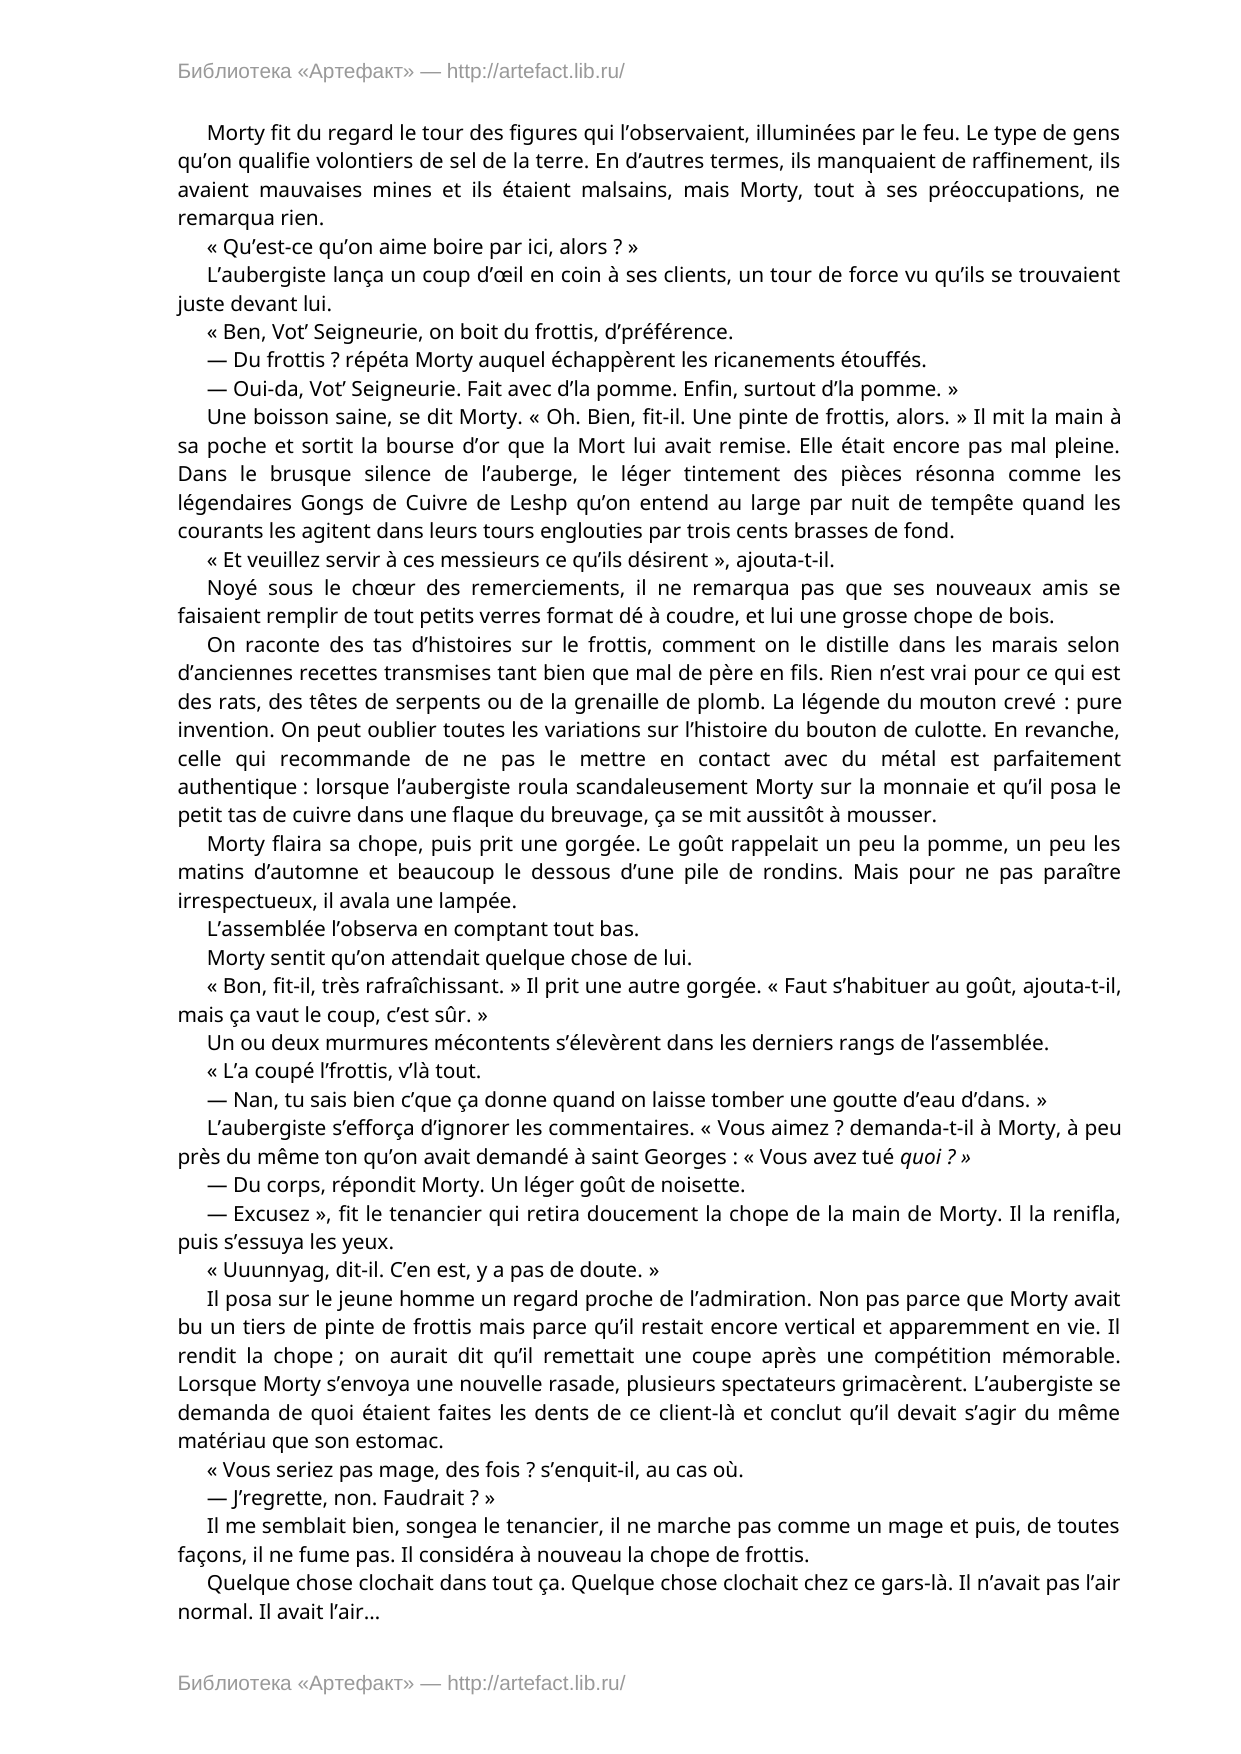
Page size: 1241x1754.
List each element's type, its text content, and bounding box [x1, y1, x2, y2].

text « Uuunnyag, dit-il. C’en est, y a pas de doute. » [177, 1256, 1122, 1284]
text Quelque chose clochait dans tout ça. Quelque chose clochait chez ce gars-là. Il n’avait pas l’air normal. Il avait l’air… [177, 1568, 1122, 1625]
text — J’regrette, non. Faudrait ? » [177, 1483, 1122, 1512]
text — Oui-da, Vot’ Seigneurie. Fait avec d’la pomme. Enfin, surtout d’la pomme. » [177, 374, 1122, 402]
text L’assemblée l’observa en comptant tout bas. [177, 914, 1122, 943]
text — Nan, tu sais bien c’que ça donne quand on laisse tomber une goutte d’eau d’dans. » [177, 1085, 1122, 1113]
text Il me semblait bien, songea le tenancier, il ne marche pas comme un mage et puis, de toutes façons, il ne fume pas. Il considéra à nouveau la chope de frottis. [177, 1512, 1122, 1568]
text Morty fit du regard le tour des figures qui l’observaient, illuminées par le feu. Le type de gens qu’on qualifie volontiers de sel de la terre. En d’autres termes, ils manquaient de raffinement, ils avaient mauvaises mines et ils étaient malsains, mais Morty, tout à ses préoccupations, ne remarqua rien. [177, 118, 1122, 232]
text — Du frottis ? répéta Morty auquel échappèrent les ricanements étouffés. [177, 346, 1122, 374]
text « Qu’est-ce qu’on aime boire par ici, alors ? » [177, 232, 1122, 260]
text Morty flaira sa chope, puis prit une gorgée. Le goût rappelait un peu la pomme, un peu les matins d’automne et beaucoup le dessous d’une pile de rondins. Mais pour ne pas paraître irrespectueux, il avala une lampée. [177, 829, 1122, 914]
text « Et veuillez servir à ces messieurs ce qu’ils désirent », ajouta-t-il. [177, 545, 1122, 573]
text — Du corps, répondit Morty. Un léger goût de noisette. [177, 1170, 1122, 1199]
text « L’a coupé l’frottis, v’là tout. [177, 1057, 1122, 1085]
text Un ou deux murmures mécontents s’élevèrent dans les derniers rangs de l’assemblée. [177, 1028, 1122, 1057]
text « Vous seriez pas mage, des fois ? s’enquit-il, au cas où. [177, 1455, 1122, 1483]
text Morty sentit qu’on attendait quelque chose de lui. [177, 943, 1122, 971]
text « Bon, fit-il, très rafraîchissant. » Il prit une autre gorgée. « Faut s’habituer au goût, ajouta-t-il, mais ça vaut le coup, c’est sûr. » [177, 971, 1122, 1028]
text On raconte des tas d’histoires sur le frottis, comment on le distille dans les marais selon d’anciennes recettes transmises tant bien que mal de père en fils. Rien n’est vrai pour ce qui est des rats, des têtes de serpents ou de la grenaille de plomb. La légende du mouton crevé : pure invention. On peut oublier toutes les variations sur l’histoire du bouton de culotte. En revanche, celle qui recommande de ne pas le mettre en contact avec du métal est parfaitement authentique : lorsque l’aubergiste roula scandaleusement Morty sur la monnaie et qu’il posa le petit tas de cuivre dans une flaque du breuvage, ça se mit aussitôt à mousser. [177, 630, 1122, 829]
text Il posa sur le jeune homme un regard proche de l’admiration. Non pas parce que Morty avait bu un tiers de pinte de frottis mais parce qu’il restait encore vertical et apparemment en vie. Il rendit la chope ; on aurait dit qu’il remettait une coupe après une compétition mémorable. Lorsque Morty s’envoya une nouvelle rasade, plusieurs spectateurs grimacèrent. L’aubergiste se demanda de quoi étaient faites les dents de ce client-là et conclut qu’il devait s’agir du même matériau que son estomac. [177, 1284, 1122, 1455]
text L’aubergiste s’efforça d’ignorer les commentaires. « Vous aimez ? demanda-t-il à Morty, à peu près du même ton qu’on avait demandé à saint Georges : « Vous avez tué quoi ? » [177, 1113, 1122, 1170]
text Noyé sous le chœur des remerciements, il ne remarqua pas que ses nouveaux amis se faisaient remplir de tout petits verres format dé à coudre, et lui une grosse chope de bois. [177, 573, 1122, 630]
text Une boisson saine, se dit Morty. « Oh. Bien, fit-il. Une pinte de frottis, alors. » Il mit la main à sa poche et sortit la bourse d’or que la Mort lui avait remise. Elle était encore pas mal pleine. Dans le brusque silence de l’auberge, le léger tintement des pièces résonna comme les légendaires Gongs de Cuivre de Leshp qu’on entend au large par nuit de tempête quand les courants les agitent dans leurs tours englouties par trois cents brasses de fond. [177, 402, 1122, 545]
text L’aubergiste lança un coup d’œil en coin à ses clients, un tour de force vu qu’ils se trouvaient juste devant lui. [177, 260, 1122, 317]
text « Ben, Vot’ Seigneurie, on boit du frottis, d’préférence. [177, 317, 1122, 346]
text — Excusez », fit le tenancier qui retira doucement la chope de la main de Morty. Il la renifla, puis s’essuya les yeux. [177, 1199, 1122, 1256]
